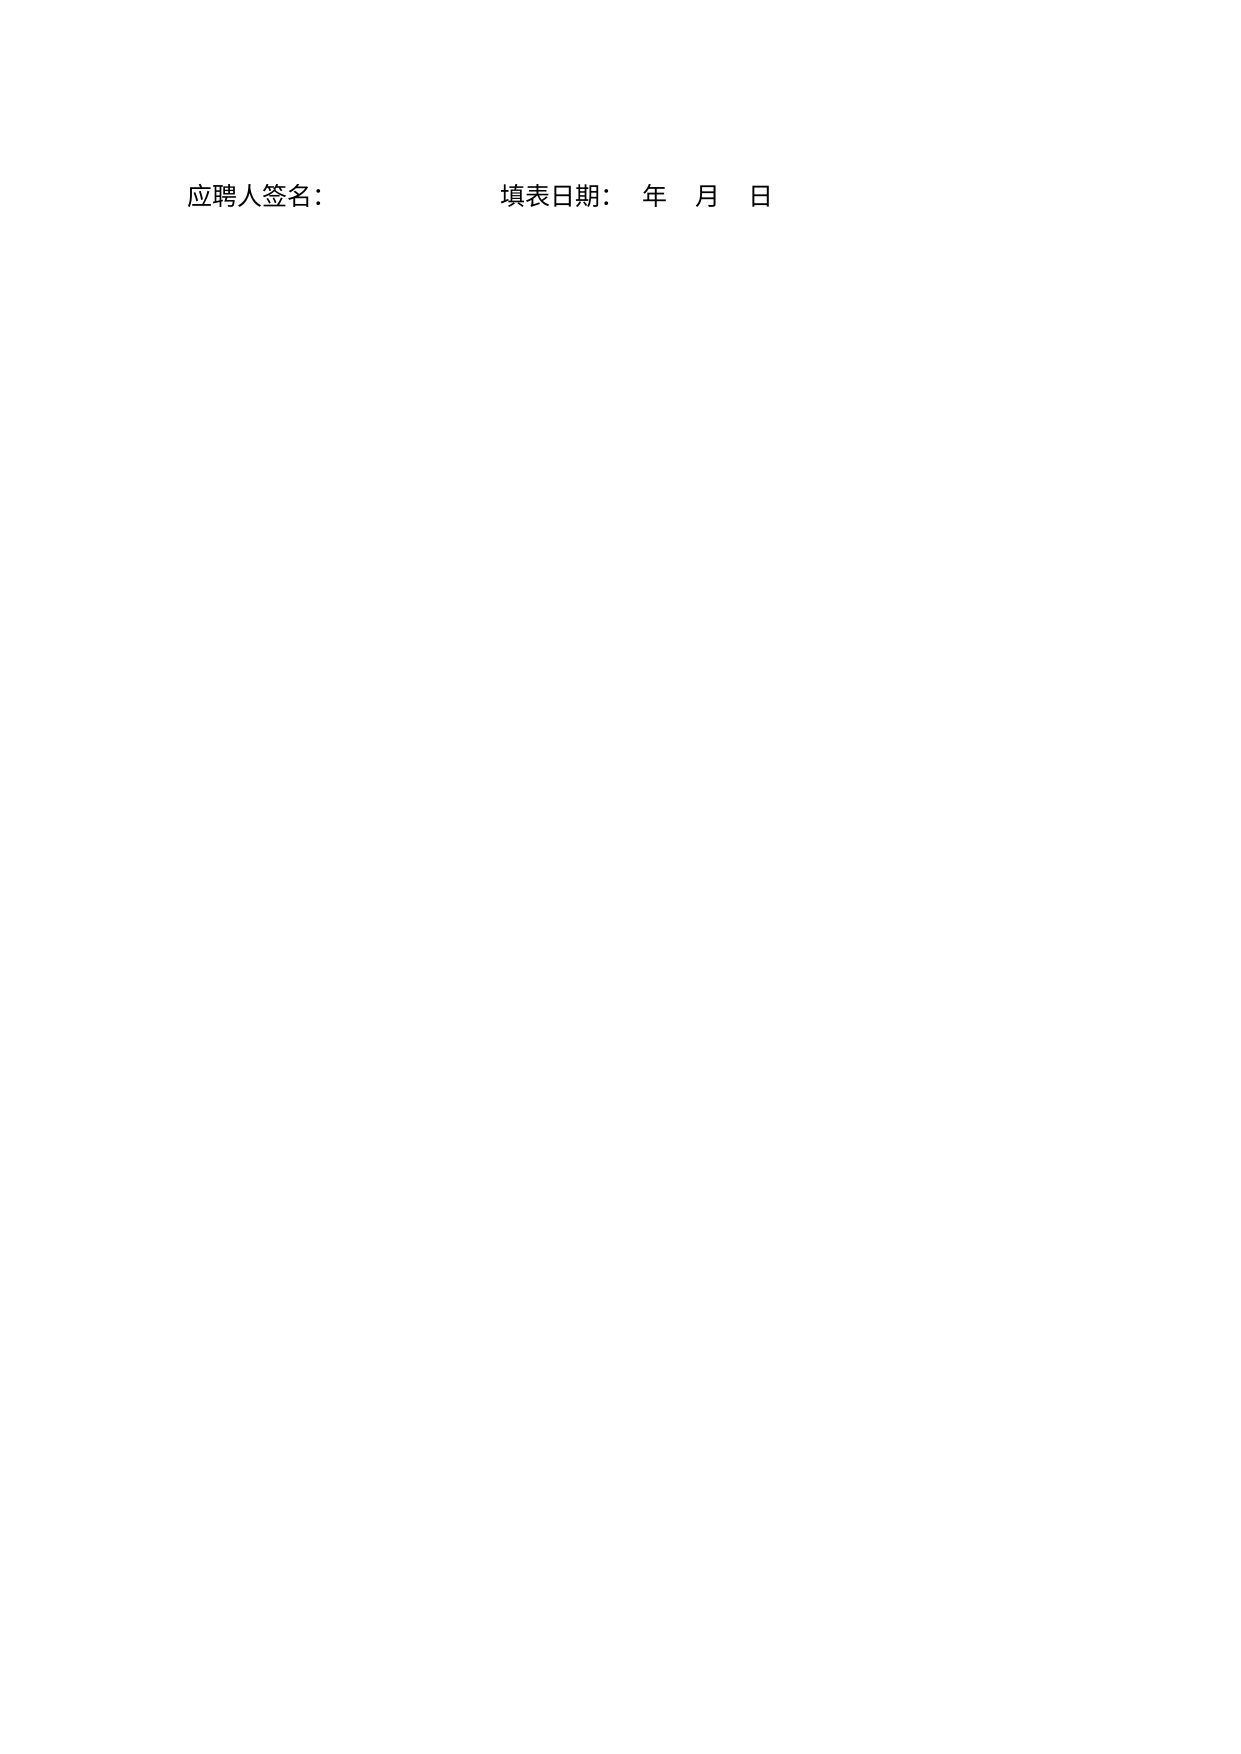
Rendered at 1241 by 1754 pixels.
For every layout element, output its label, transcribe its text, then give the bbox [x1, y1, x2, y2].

text 应聘人签名： 填表日期： 年 月 日 [187, 162, 1053, 227]
